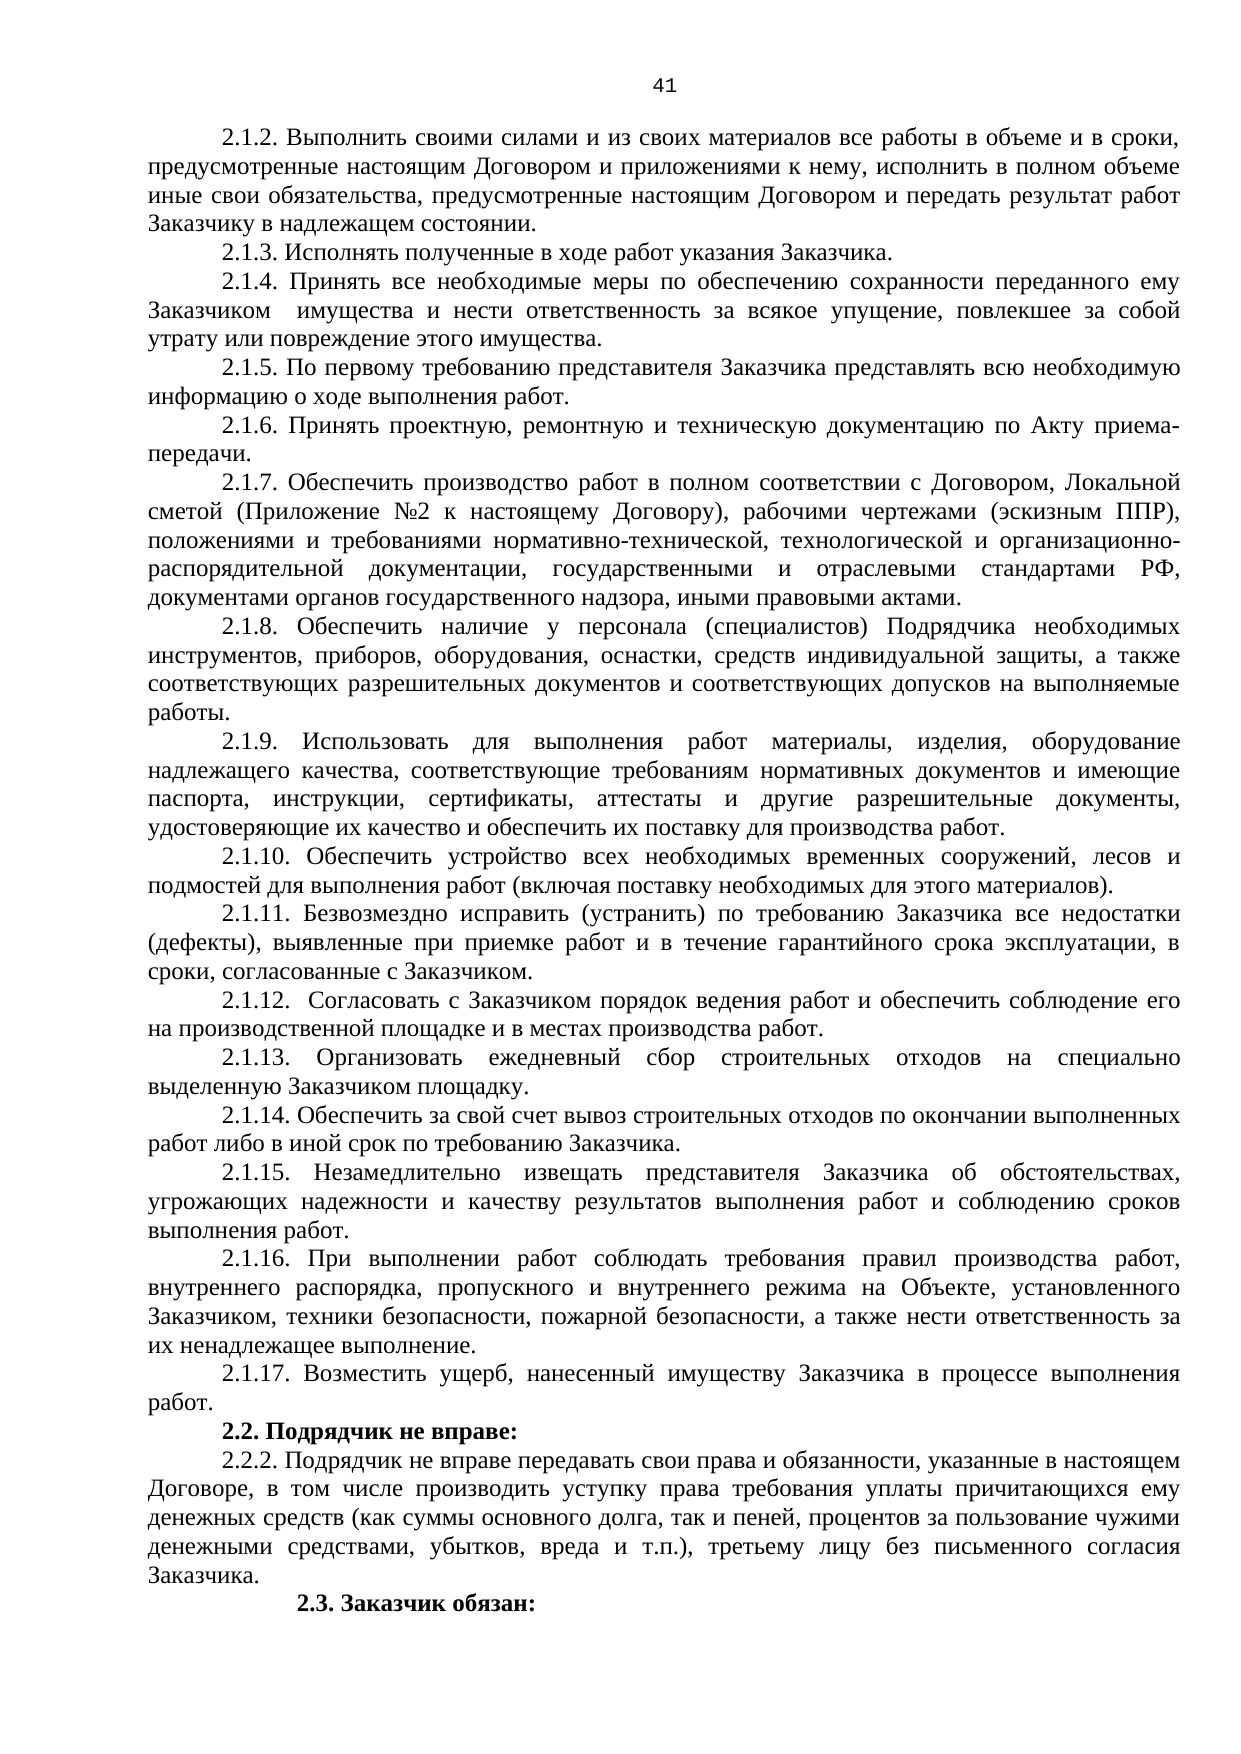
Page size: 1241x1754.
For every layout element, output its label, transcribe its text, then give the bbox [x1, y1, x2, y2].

text 2.1.7. Обеспечить производство работ в полном соответствии с Договором, Локальной сметой (Приложение №2 к настоящему Договору), рабочими чертежами (эскизным ППР), положениями и требованиями нормативно-технической, технологической и организационно-распорядительной документации, государственными и отраслевыми стандартами РФ, документами органов государственного надзора, иными правовыми актами. [148, 467, 1181, 611]
text 2.1.12. Согласовать с Заказчиком порядок ведения работ и обеспечить соблюдение его на производственной площадке и в местах производства работ. [148, 985, 1181, 1042]
text 2.1.14. Обеспечить за свой счет вывоз строительных отходов по окончании выполненных работ либо в иной срок по требованию Заказчика. [148, 1100, 1181, 1157]
text 2.1.17. Возместить ущерб, нанесенный имуществу Заказчика в процессе выполнения работ. [148, 1358, 1181, 1416]
text 2.1.15. Незамедлительно извещать представителя Заказчика об обстоятельствах, угрожающих надежности и качеству результатов выполнения работ и соблюдению сроков выполнения работ. [148, 1157, 1181, 1243]
text 2.1.3. Исполнять полученные в ходе работ указания Заказчика. [148, 237, 1181, 266]
text 2.1.16. При выполнении работ соблюдать требования правил производства работ, внутреннего распорядка, пропускного и внутреннего режима на Объекте, установленного Заказчиком, техники безопасности, пожарной безопасности, а также нести ответственность за их ненадлежащее выполнение. [148, 1243, 1181, 1358]
text 2.1.9. Использовать для выполнения работ материалы, изделия, оборудование надлежащего качества, соответствующие требованиям нормативных документов и имеющие паспорта, инструкции, сертификаты, аттестаты и другие разрешительные документы, удостоверяющие их качество и обеспечить их поставку для производства работ. [148, 726, 1181, 841]
text 2.2. Подрядчик не вправе: [148, 1416, 1181, 1445]
text 2.1.5. По первому требованию представителя Заказчика представлять всю необходимую информацию о ходе выполнения работ. [148, 352, 1181, 410]
text 2.1.2. Выполнить своими силами и из своих материалов все работы в объеме и в сроки, предусмотренные настоящим Договором и приложениями к нему, исполнить в полном объеме иные свои обязательства, предусмотренные настоящим Договором и передать результат работ Заказчику в надлежащем состоянии. [148, 122, 1181, 237]
text 2.3. Заказчик обязан: [148, 1588, 1181, 1617]
text 2.1.8. Обеспечить наличие у персонала (специалистов) Подрядчика необходимых инструментов, приборов, оборудования, оснастки, средств индивидуальной защиты, а также соответствующих разрешительных документов и соответствующих допусков на выполняемые работы. [148, 611, 1181, 726]
text 2.1.4. Принять все необходимые меры по обеспечению сохранности переданного ему Заказчиком имущества и нести ответственность за всякое упущение, повлекшее за собой утрату или повреждение этого имущества. [148, 266, 1181, 352]
text 2.1.11. Безвозмездно исправить (устранить) по требованию Заказчика все недостатки (дефекты), выявленные при приемке работ и в течение гарантийного срока эксплуатации, в сроки, согласованные с Заказчиком. [148, 898, 1181, 985]
text 2.1.13. Организовать ежедневный сбор строительных отходов на специально выделенную Заказчиком площадку. [148, 1042, 1181, 1100]
text 2.2.2. Подрядчик не вправе передавать свои права и обязанности, указанные в настоящем Договоре, в том числе производить уступку права требования уплаты причитающихся ему денежных средств (как суммы основного долга, так и пеней, процентов за пользование чужими денежными средствами, убытков, вреда и т.п.), третьему лицу без письменного согласия Заказчика. [148, 1445, 1181, 1588]
text 2.1.10. Обеспечить устройство всех необходимых временных сооружений, лесов и подмостей для выполнения работ (включая поставку необходимых для этого материалов). [148, 841, 1181, 898]
text 2.1.6. Принять проектную, ремонтную и техническую документацию по Акту приема-передачи. [148, 410, 1181, 467]
